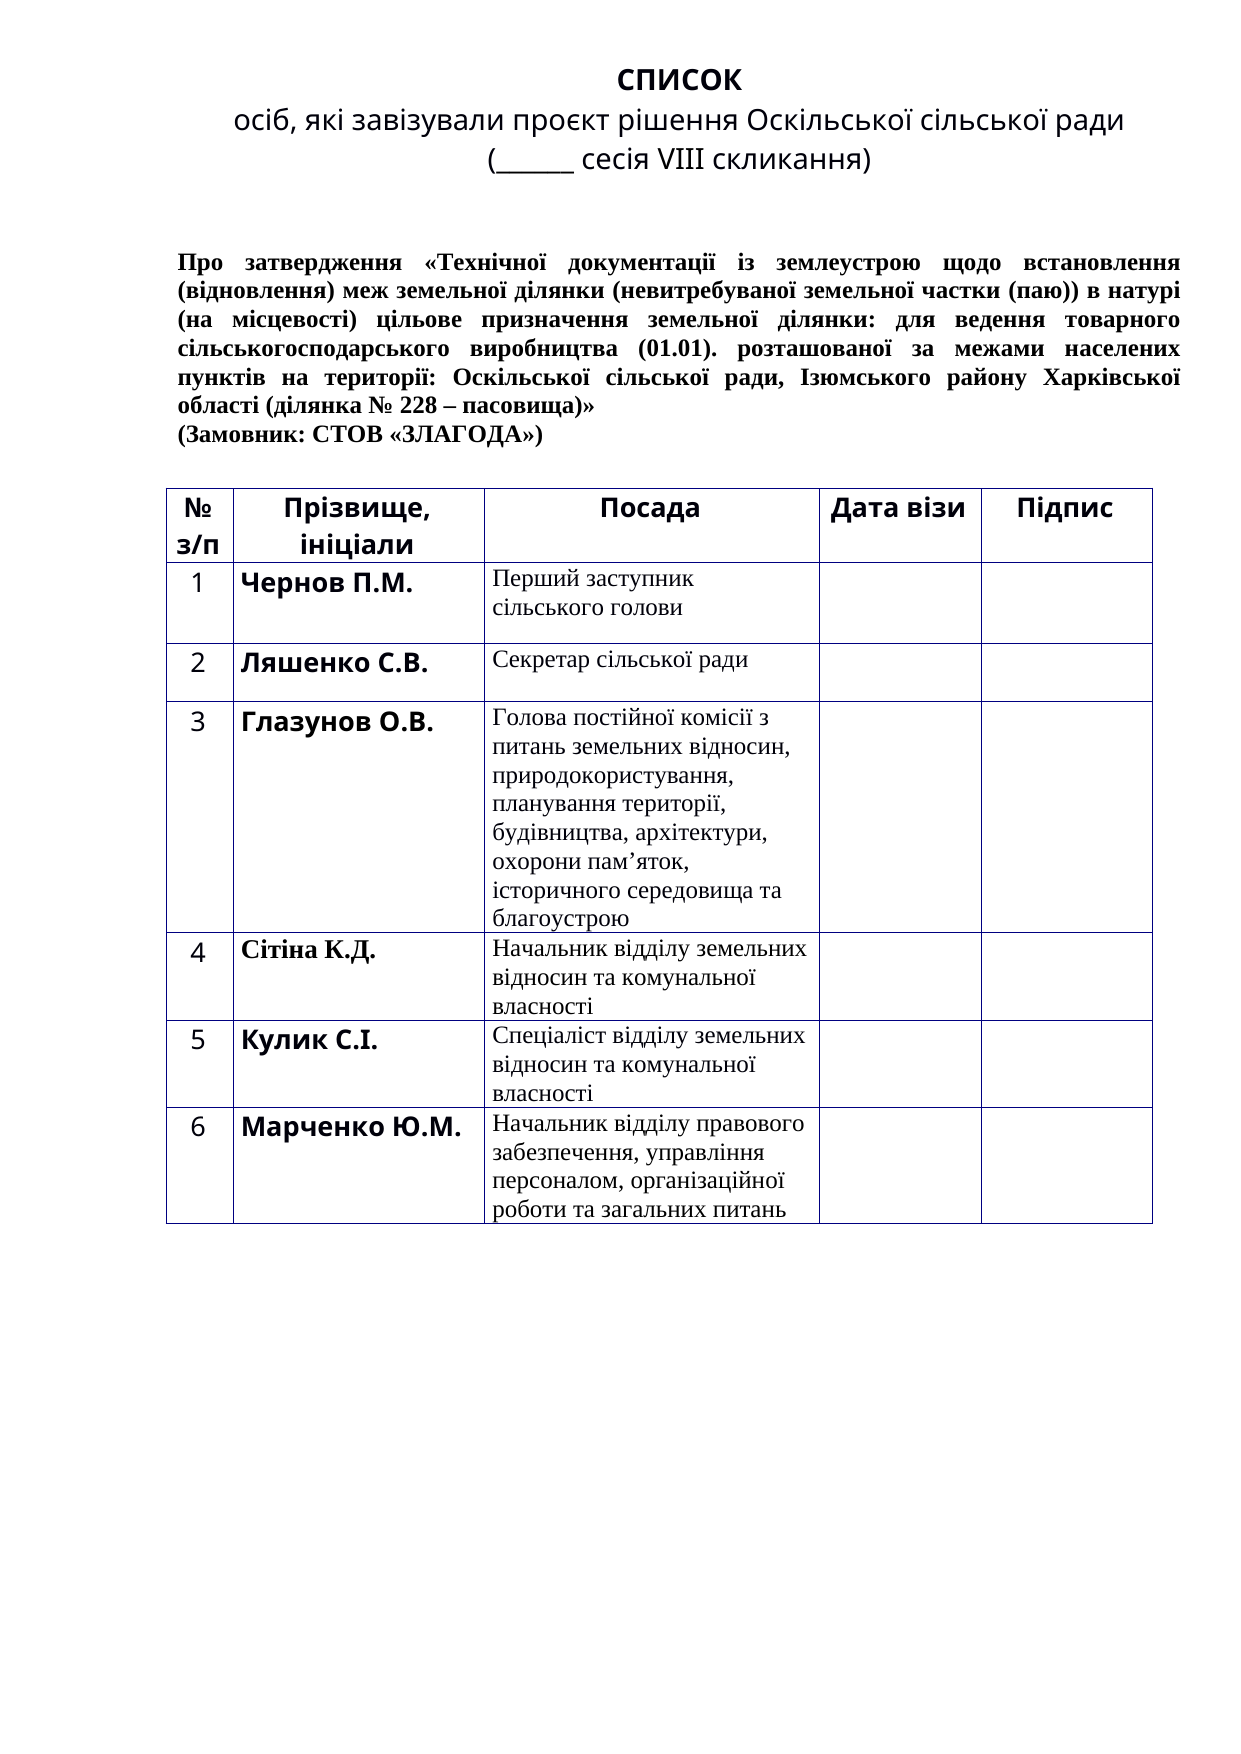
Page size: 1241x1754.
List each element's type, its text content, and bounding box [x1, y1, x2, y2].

table_cell 2 [167, 644, 233, 701]
table_cell [982, 563, 1152, 643]
table_header № з/п [167, 489, 233, 562]
table_cell [982, 933, 1152, 1019]
table_cell Начальник відділу земельних відносин та комунальної власності [485, 933, 819, 1019]
table_header Прізвище, ініціали [234, 489, 484, 562]
table_cell 5 [167, 1021, 233, 1107]
table_cell Секретар сільської ради [485, 644, 819, 701]
table_cell Ляшенко С.В. [234, 644, 484, 701]
table_cell 4 [167, 933, 233, 1019]
table_cell Марченко Ю.М. [234, 1108, 484, 1223]
table_cell [820, 563, 981, 643]
table_header Підпис [982, 489, 1152, 562]
text (______ сесія VІІІ скликання) [177, 138, 1181, 178]
table_header Дата візи [820, 489, 981, 562]
table_cell [820, 644, 981, 701]
table_cell 6 [167, 1108, 233, 1223]
table_cell Голова постійної комісії з питань земельних відносин, природокористування, планування території, будівництва, архітектури, охорони пам’яток, історичного середовища та благоустрою [485, 702, 819, 932]
table_cell Кулик С.І. [234, 1021, 484, 1107]
text (Замовник: СТОВ «ЗЛАГОДА») [177, 419, 1181, 448]
table_cell [982, 1108, 1152, 1223]
table_cell [820, 702, 981, 932]
table_cell [820, 1021, 981, 1107]
table_cell Начальник відділу правового забезпечення, управління персоналом, організаційної роботи та загальних питань [485, 1108, 819, 1223]
table_cell [982, 1021, 1152, 1107]
table_cell [820, 933, 981, 1019]
table_cell [982, 644, 1152, 701]
text Про затвердження «Технічної документації із землеустрою щодо встановлення (відновлення) меж земельної ділянки (невитребуваної земельної частки (паю)) в натурі (на місцевості) цільове призначення земельної ділянки: для ведення товарного сільськогосподарського виробництва (01.01). розташованої за межами населених пунктів на території: Оскільської сільської ради, Ізюмського району Харківської області (ділянка № 228 – пасовища)» [177, 247, 1181, 419]
table_cell Спеціаліст відділу земельних відносин та комунальної власності [485, 1021, 819, 1107]
text осіб, які завізували проєкт рішення Оскільської сільської ради [177, 99, 1181, 138]
text СПИСОК [177, 59, 1181, 99]
table_cell Глазунов О.В. [234, 702, 484, 932]
table_cell [982, 702, 1152, 932]
table_cell Перший заступник сільського голови [485, 563, 819, 643]
table_cell 1 [167, 563, 233, 643]
table_cell 3 [167, 702, 233, 932]
table_cell Чернов П.М. [234, 563, 484, 643]
table_cell [820, 1108, 981, 1223]
table_header Посада [485, 489, 819, 562]
table_cell Сітіна К.Д. [234, 933, 484, 1019]
